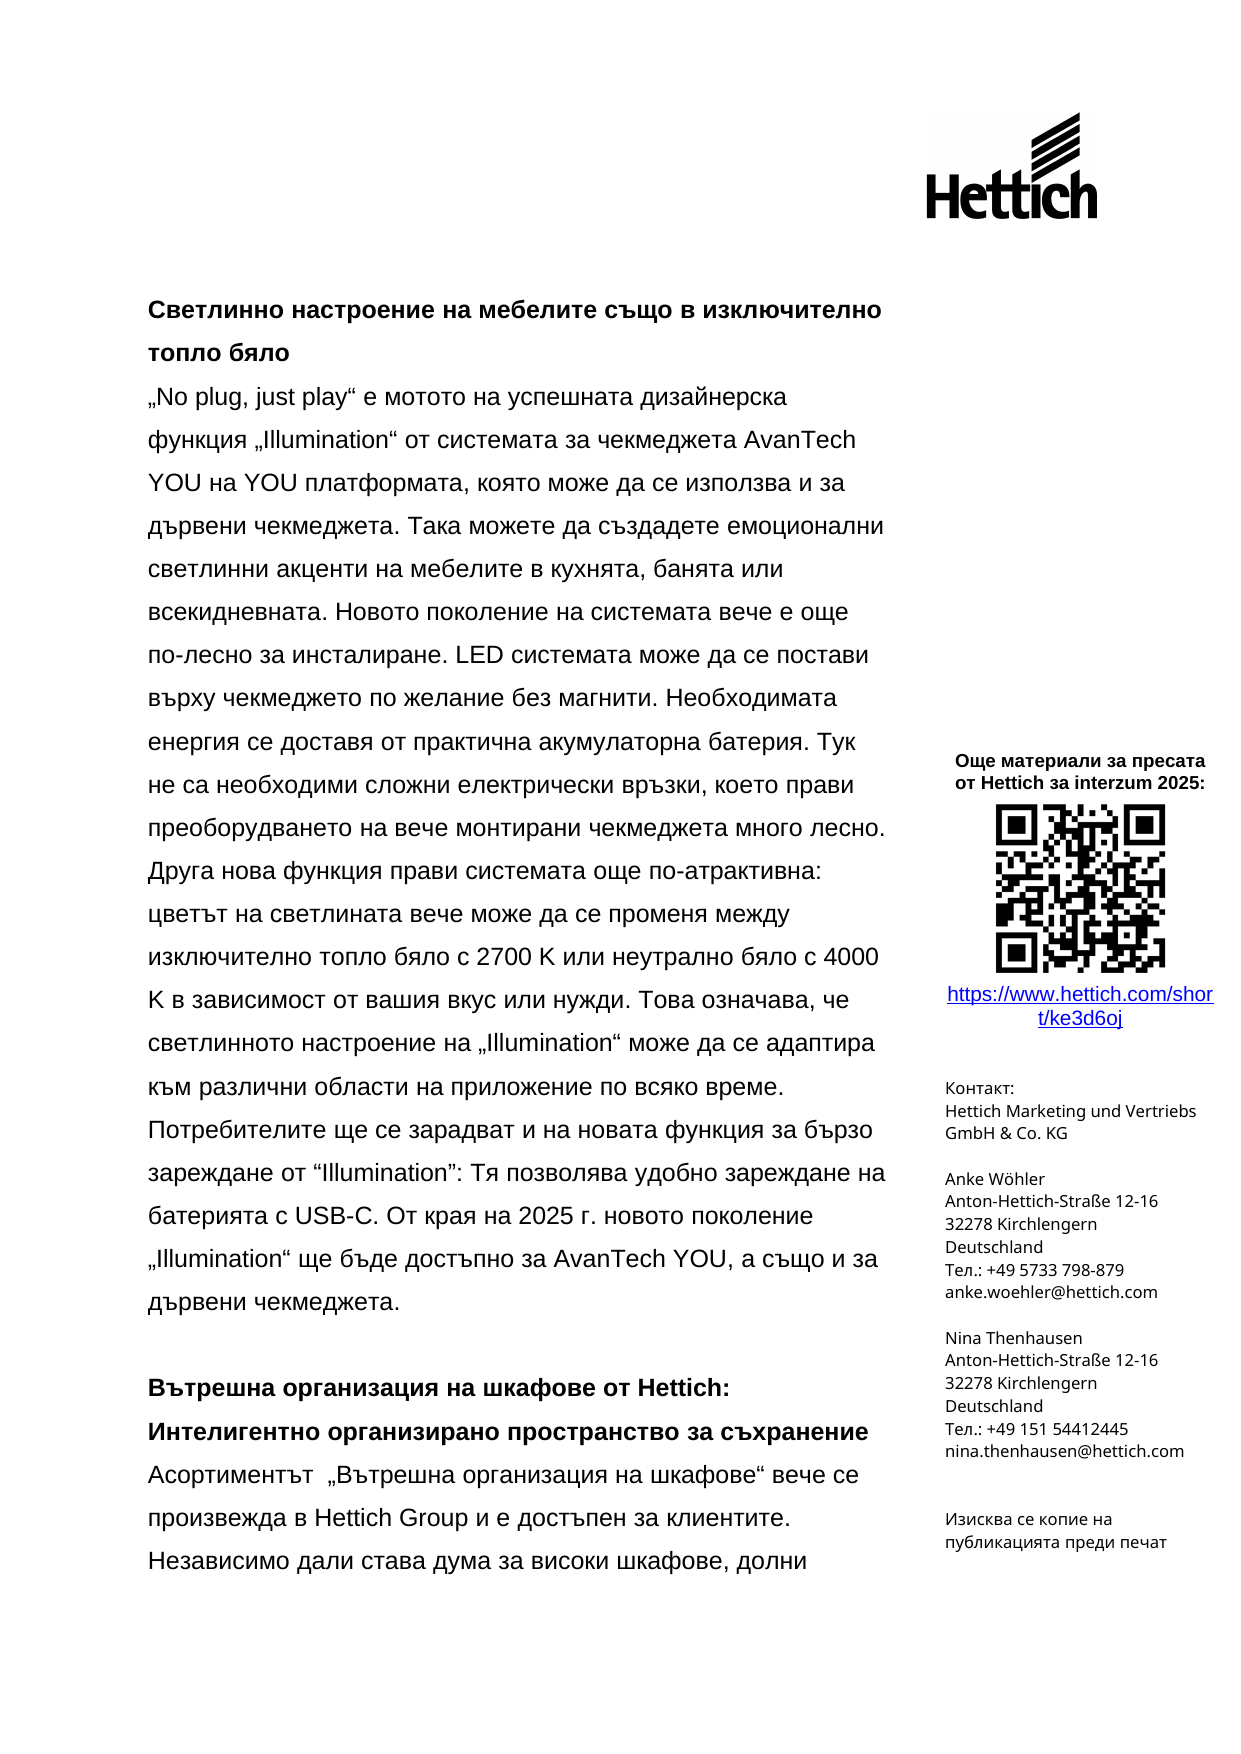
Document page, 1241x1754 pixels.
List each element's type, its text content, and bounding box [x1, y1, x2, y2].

picture [926, 112, 1097, 219]
text Вътрешна организация на шкафове от Hettich: [148, 1373, 886, 1402]
text Интелигентно организирано пространство за съхранение [148, 1417, 886, 1445]
text „No plug, just play“ е мотото на успешната дизайнерска функция „Illumination“ от системата за чекмеджета AvanTech YOU на YOU платформата, която може да се използва и за дървени чекмеджета. Така можете да създадете емоционални светлинни акценти на мебелите в кухнята, банята или всекидневната. Новото поколение на системата вече е още по-лесно за инсталиране. LED системата може да се постави върху чекмеджето по желание без магнити. Необходимата енергия се доставя от практична акумулаторна батерия. Тук не са необходими сложни електрически връзки, което прави преоборудването на вече монтирани чекмеджета много лесно. Друга нова функция прави системата още по-атрактивна: цветът на светлината вече може да се променя между изключително топло бяло с 2700 K или неутрално бяло с 4000 K в зависимост от вашия вкус или нужди. Това означава, че светлинното настроение на „Illumination“ може да се адаптира към различни области на приложение по всяко време. Потребителите ще се зарадват и на новата функция за бързо зареждане от “Illumination”: Тя позволява удобно зареждане на батерията с USB-C. От края на 2025 г. новото поколение „Illumination“ ще бъде достъпно за AvanTech YOU, а също и за дървени чекмеджета. [148, 382, 886, 1316]
text Светлинно настроение на мебелите също в изключително топло бяло [148, 295, 886, 367]
